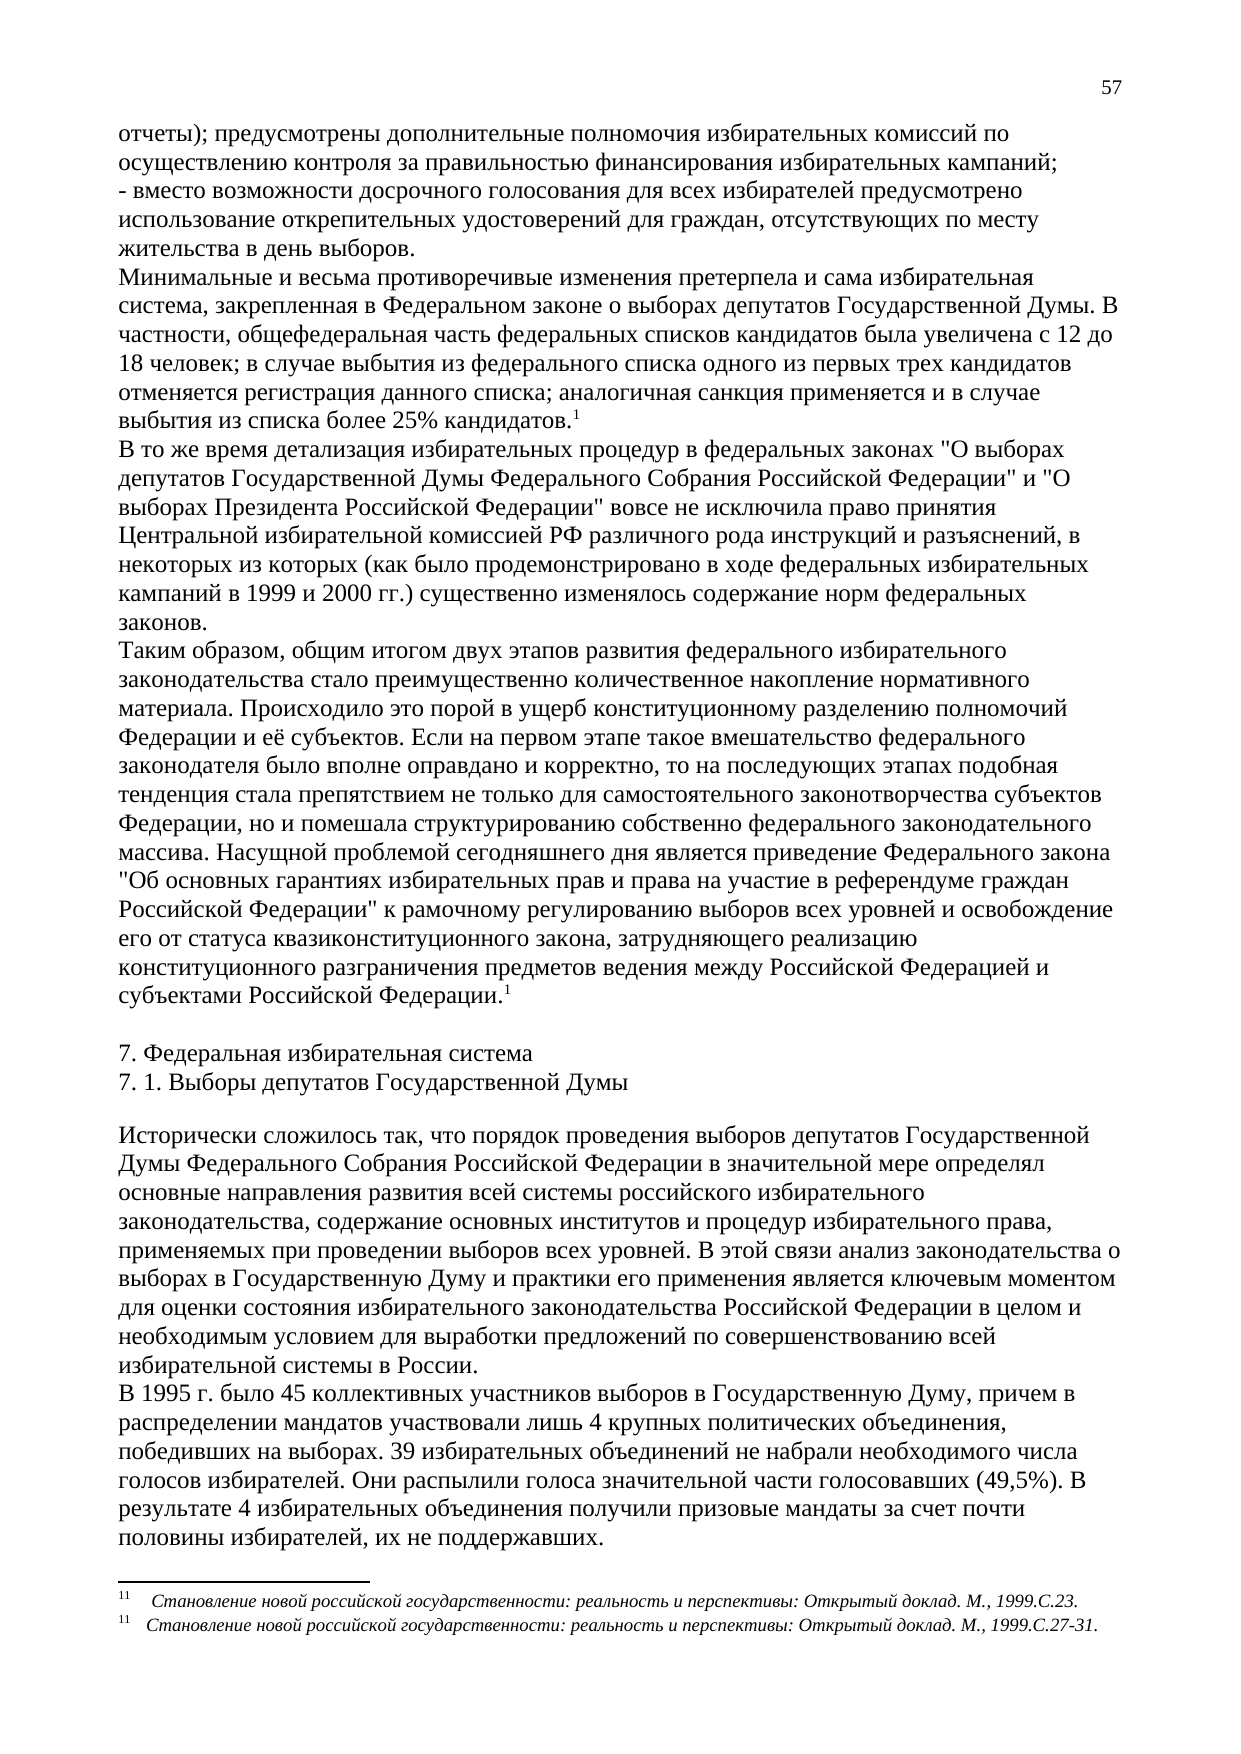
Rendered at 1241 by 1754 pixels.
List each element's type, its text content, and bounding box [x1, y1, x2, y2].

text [118, 118, 1122, 176]
text Исторически сложилось так, что порядок проведения выборов депутатов Государственной Думы Федерального Собрания Российской Федерации в значительной мере определял основные направления развития всей системы российского избирательного законодательства, содержание основных институтов и процедур избирательного права, применяемых при проведении выборов всех уровней. В этой связи анализ законодательства о выборах в Государственную Думу и практики его применения является ключевым моментом для оценки состояния избирательного законодательства Российской Федерации в целом и необходимым условием для выработки предложений по совершенствованию всей избирательной системы в России. [118, 1120, 1122, 1378]
text В то же время детализация избирательных процедур в федеральных законах "О выборах депутатов Государственной Думы Федерального Собрания Российской Федерации" и "О выборах Президента Российской Федерации" вовсе не исключила право принятия Центральной избирательной комиссией РФ различного рода инструкций и разъяснений, в некоторых из которых (как было продемонстрировано в ходе федеральных избирательных кампаний в 1999 и 2000 гг.) существенно изменялось содержание норм федеральных законов. [118, 434, 1122, 636]
text Таким образом, общим итогом двух этапов развития федерального избирательного законодательства стало преимущественно количественное накопление нормативного материала. Происходило это порой в ущерб конституционному разделению полномочий Федерации и её субъектов. Если на первом этапе такое вмешательство федерального законодателя было вполне оправдано и корректно, то на последующих этапах подобная тенденция стала препятствием не только для самостоятельного законотворчества субъектов Федерации, но и помешала структурированию собственно федерального законодательного массива. Насущной проблемой сегодняшнего дня является приведение Федерального закона "Об основных гарантиях избирательных прав и права на участие в референдуме граждан Российской Федерации" к рамочному регулированию выборов всех уровней и освобождение его от статуса квазиконституционного закона, затрудняющего реализацию конституционного разграничения предметов ведения между Российской Федерацией и субъектами Российской Федерации.1 [118, 636, 1122, 1009]
text 7. Федеральная избирательная система [118, 1038, 1122, 1067]
text В 1995 г. было 45 коллективных участников выборов в Государственную Думу, причем в распределении мандатов участвовали лишь 4 крупных политических объединения, победивших на выборах. 39 избирательных объединений не набрали необходимого числа голосов избирателей. Они распылили голоса значительной части голосовавших (49,5%). В результате 4 избирательных объединения получили призовые мандаты за счет почти половины избирателей, их не поддержавших. [118, 1378, 1122, 1551]
text - вместо возможности досрочного голосования для всех избирателей предусмотрено использование открепительных удостоверений для граждан, отсутствующих по месту жительства в день выборов. [118, 176, 1122, 262]
text Минимальные и весьма противоречивые изменения претерпела и сама избирательная система, закрепленная в Федеральном законе о выборах депутатов Государственной Думы. В частности, общефедеральная часть федеральных списков кандидатов была увеличена с 12 до 18 человек; в случае выбытия из федерального списка одного из первых трех кандидатов отменяется регистрация данного списка; аналогичная санкция применяется и в случае выбытия из списка более 25% кандидатов.1 [118, 262, 1122, 434]
text 7. 1. Выборы депутатов Государственной Думы [118, 1067, 1122, 1096]
